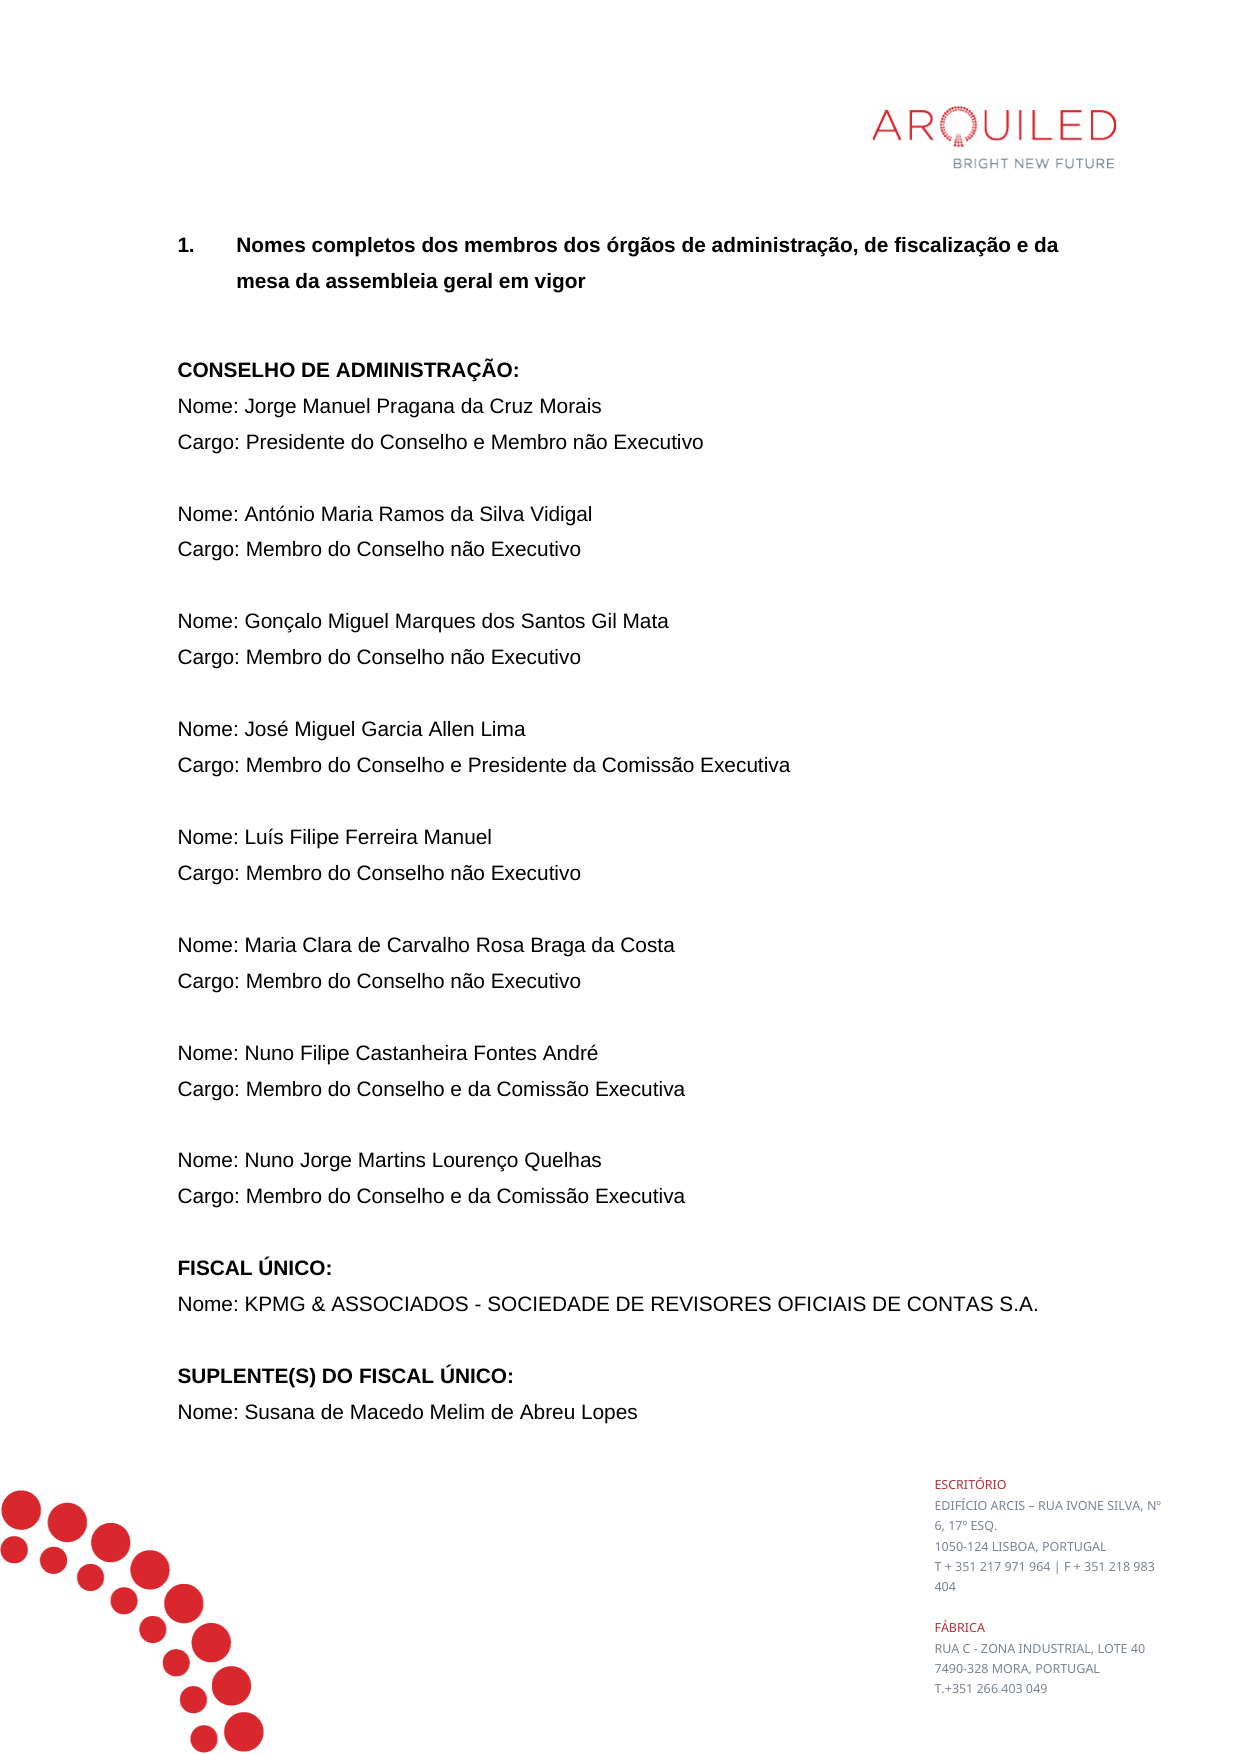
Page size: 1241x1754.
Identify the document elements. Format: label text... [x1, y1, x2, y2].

text Nome: António Maria Ramos da Silva Vidigal [177, 501, 1063, 525]
text Nome: Maria Clara de Carvalho Rosa Braga da Costa [177, 933, 1063, 957]
picture [872, 106, 1117, 169]
list Nomes completos dos membros dos órgãos de administração, de fiscalização e da mesa da assembleia geral em vigor [177, 233, 1063, 293]
text CONSELHO DE ADMINISTRAÇÃO: [177, 358, 1063, 382]
text Cargo: Membro do Conselho não Executivo [177, 861, 1063, 885]
text FISCAL ÚNICO: [177, 1256, 1063, 1280]
picture [0, 1485, 273, 1754]
text Nome: Nuno Jorge Martins Lourenço Quelhas [177, 1148, 1063, 1172]
text Cargo: Membro do Conselho não Executivo [177, 645, 1063, 669]
text Cargo: Membro do Conselho e da Comissão Executiva [177, 1184, 1063, 1208]
text Cargo: Membro do Conselho e Presidente da Comissão Executiva [177, 753, 1063, 777]
text SUPLENTE(S) DO FISCAL ÚNICO: [177, 1364, 1063, 1388]
text Nome: Luís Filipe Ferreira Manuel [177, 825, 1063, 849]
text Nome: Gonçalo Miguel Marques dos Santos Gil Mata [177, 609, 1063, 633]
text Cargo: Presidente do Conselho e Membro não Executivo [177, 429, 1063, 453]
text Nome: Susana de Macedo Melim de Abreu Lopes [177, 1400, 1063, 1424]
text Cargo: Membro do Conselho não Executivo [177, 968, 1063, 992]
text Cargo: Membro do Conselho não Executivo [177, 537, 1063, 561]
text Nome: Nuno Filipe Castanheira Fontes André [177, 1040, 1063, 1064]
text Cargo: Membro do Conselho e da Comissão Executiva [177, 1076, 1063, 1100]
text Nome: Jorge Manuel Pragana da Cruz Morais [177, 393, 1063, 417]
text Nome: José Miguel Garcia Allen Lima [177, 717, 1063, 741]
text Nome: KPMG & ASSOCIADOS - SOCIEDADE DE REVISORES OFICIAIS DE CONTAS S.A. [177, 1292, 1063, 1316]
